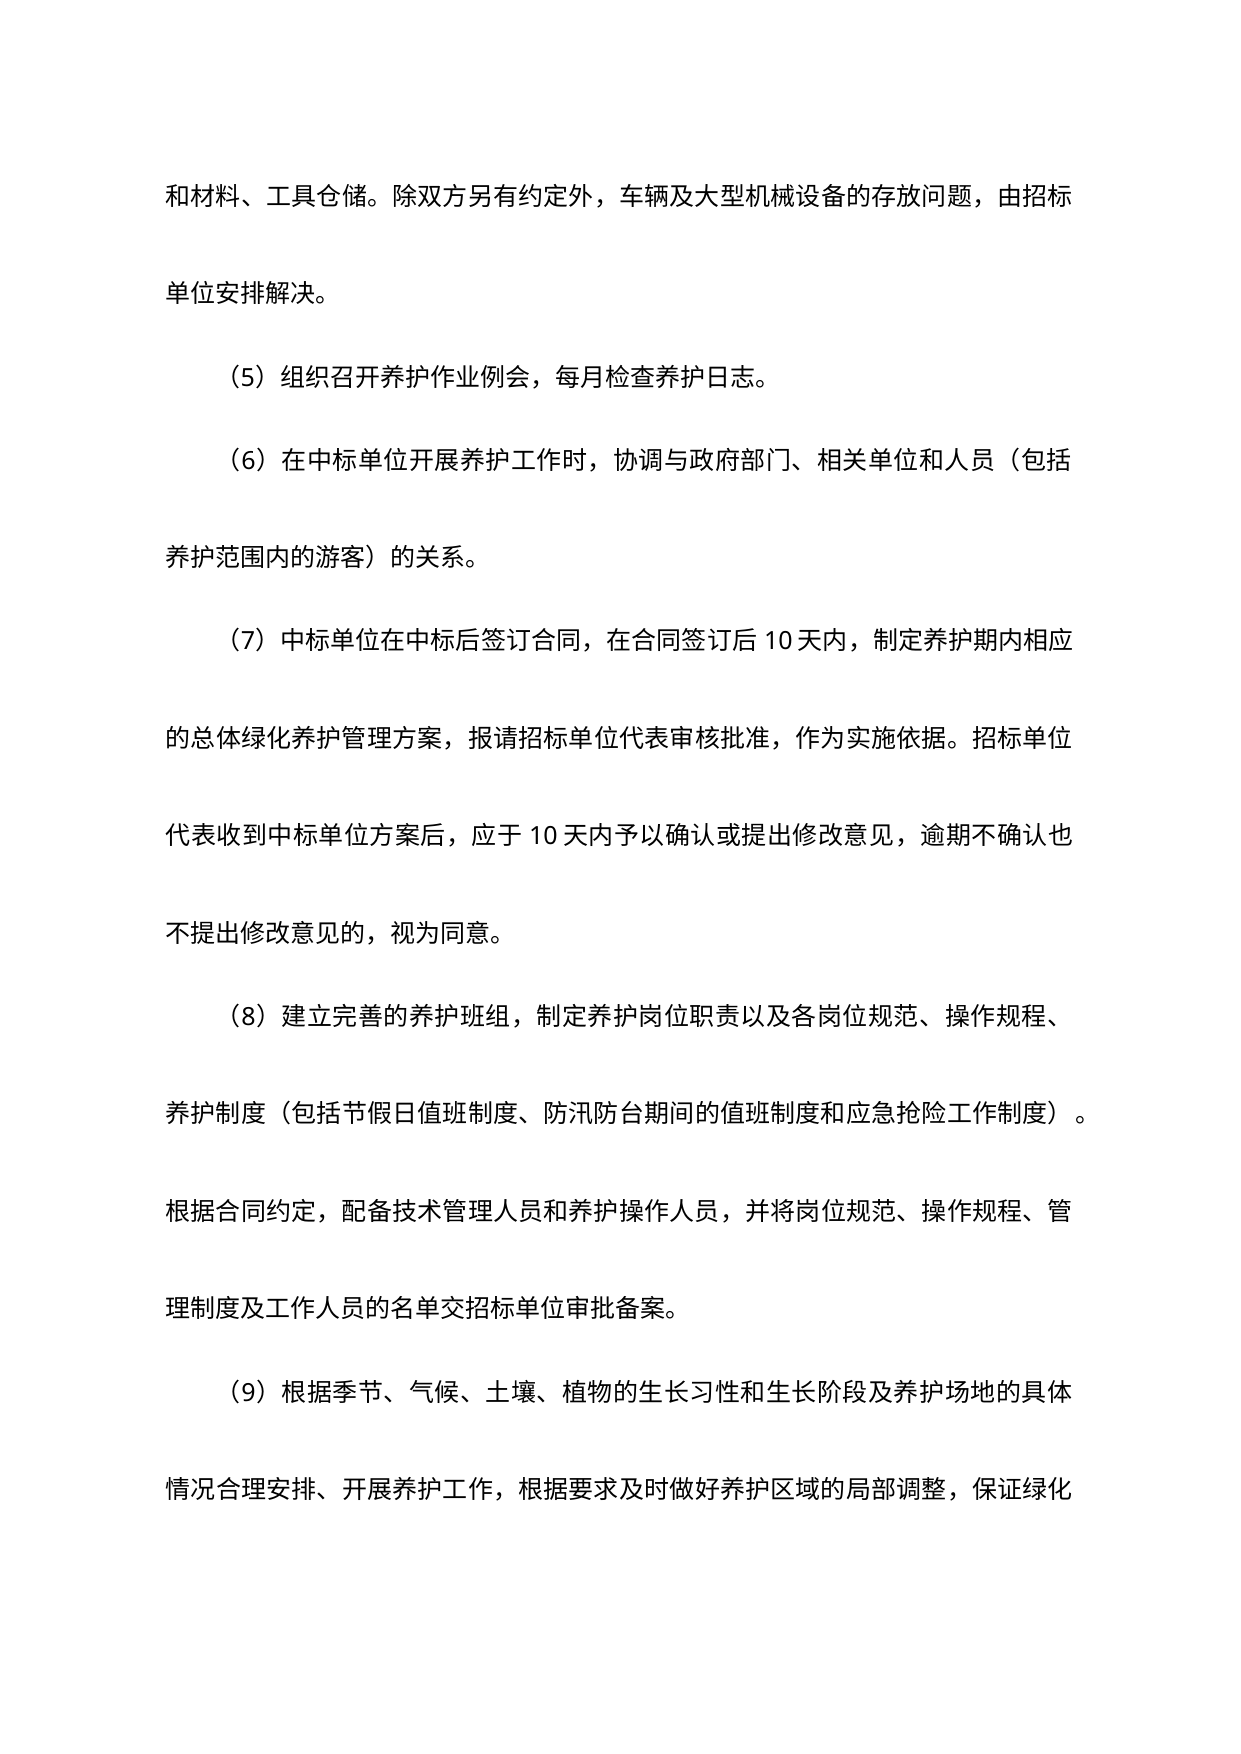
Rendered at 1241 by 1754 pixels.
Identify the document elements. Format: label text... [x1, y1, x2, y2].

text （6）在中标单位开展养护工作时，协调与政府部门、相关单位和人员（包括养护范围内的游客）的关系。 [165, 426, 1075, 588]
text （8）建立完善的养护班组，制定养护岗位职责以及各岗位规范、操作规程、养护制度（包括节假日值班制度、防汛防台期间的值班制度和应急抢险工作制度）。根据合同约定，配备技术管理人员和养护操作人员，并将岗位规范、操作规程、管理制度及工作人员的名单交招标单位审批备案。 [165, 982, 1075, 1339]
text （5）组织召开养护作业例会，每月检查养护日志。 [165, 343, 1075, 408]
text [165, 1358, 1075, 1520]
text （7）中标单位在中标后签订合同，在合同签订后10天内，制定养护期内相应的总体绿化养护管理方案，报请招标单位代表审核批准，作为实施依据。招标单位代表收到中标单位方案后，应于10天内予以确认或提出修改意见，逾期不确认也不提出修改意见的，视为同意。 [165, 606, 1075, 964]
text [165, 162, 1075, 324]
